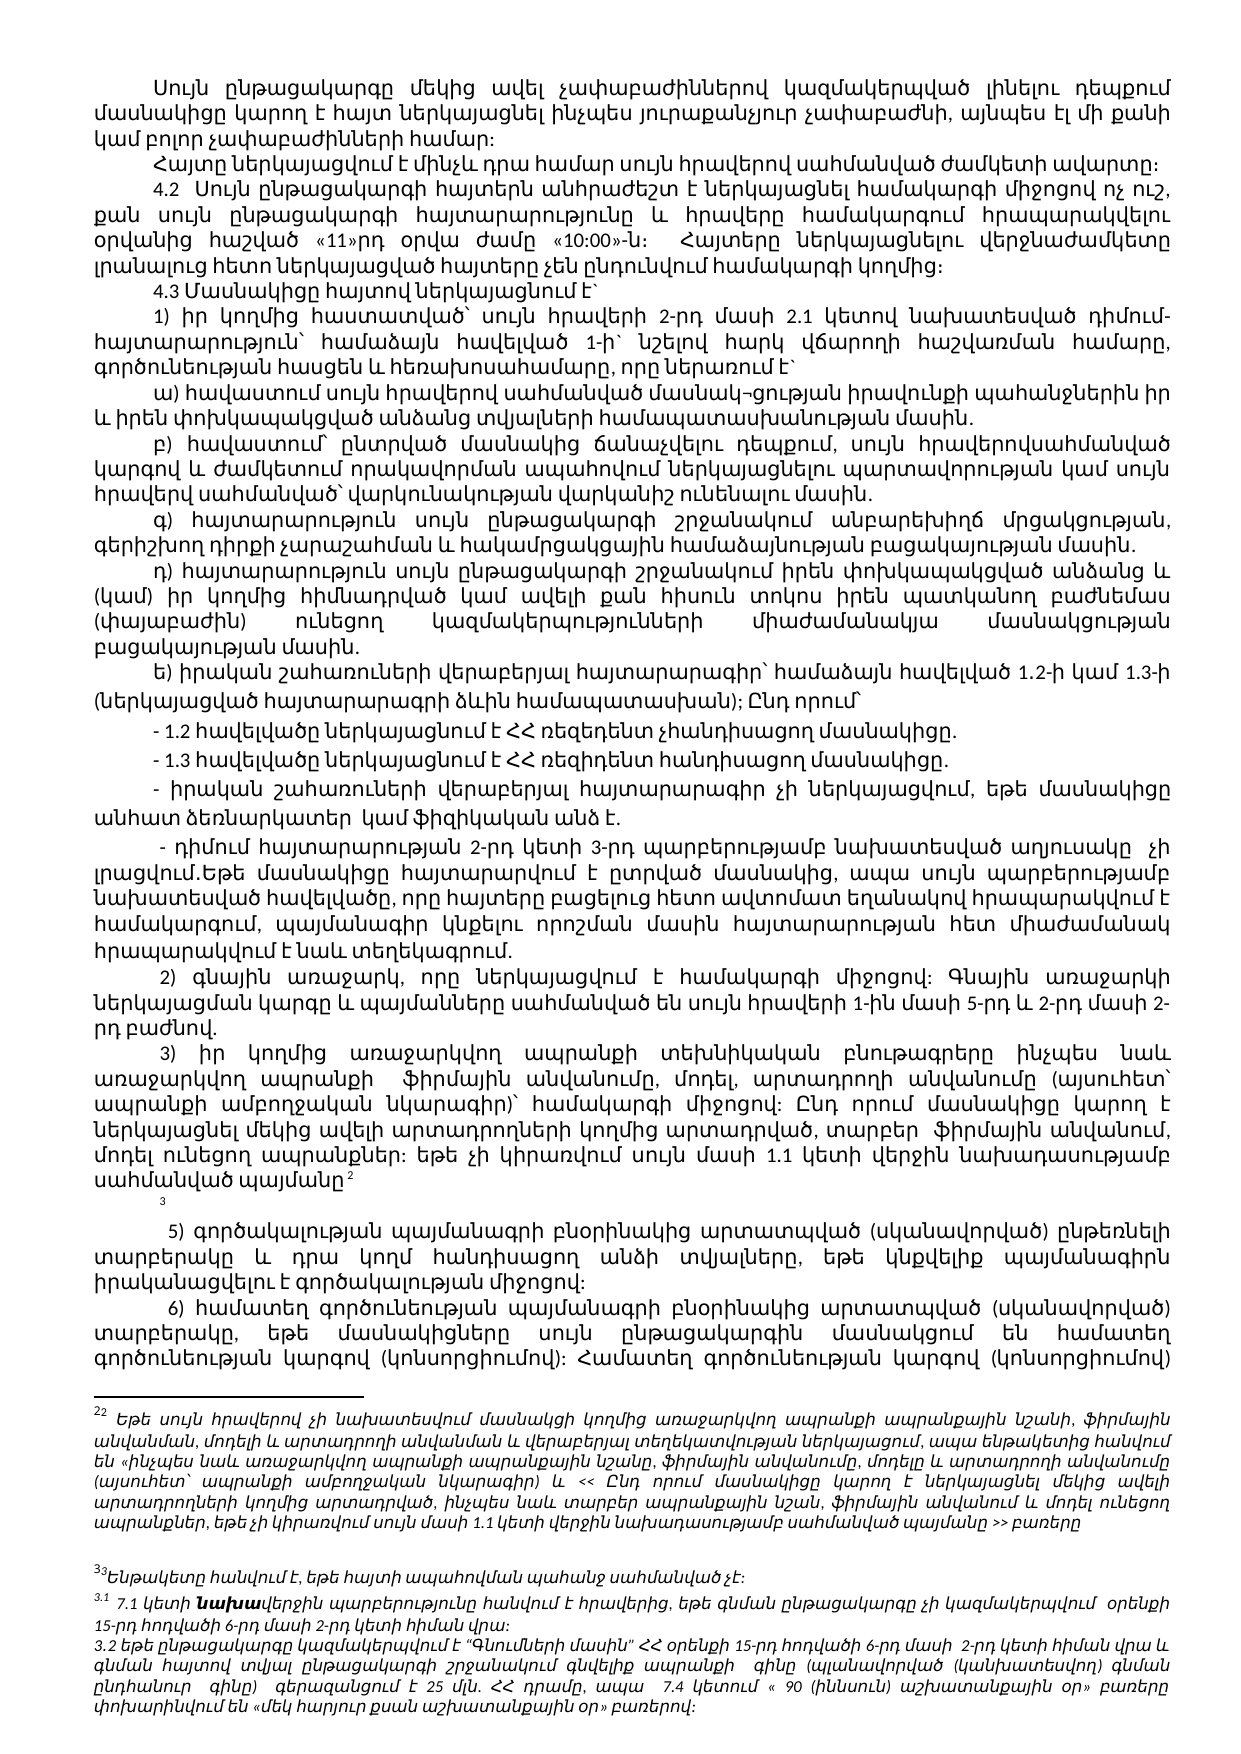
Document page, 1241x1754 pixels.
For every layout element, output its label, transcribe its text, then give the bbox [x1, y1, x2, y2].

text 3) իր կողմից առաջարկվող ապրանքի տեխնիկական բնութագրերը ինչպես նաև առաջարկվող ապրանքի ֆիրմային անվանումը, մոդել, արտադրողի անվանումը (այսուհետ՝ ապրանքի ամբողջական նկարագիր)՝ համակարգի միջոցով: Ընդ որում մասնակիցը կարող է ներկայացնել մեկից ավելի արտադրողների կողմից արտադրված, տարբեր ֆիրմային անվանում, մոդել ունեցող ապրանքներ: եթե չի կիրառվում սույն մասի 1.1 կետի վերջին նախադասությամբ սահմանված պայմանը 2 [94, 1041, 1171, 1193]
text 5) գործակալության պայմանագրի բնօրինակից արտատպված (սկանավորված) ընթեռնելի տարբերակը և դրա կողմ հանդիսացող անձի տվյալները, եթե կնքվելիք պայմանագիրն իրականացվելու է գործակալության միջոցով: [94, 1218, 1171, 1295]
text - 1.2 հավելվածը ներկայացնում է ՀՀ ռեզեդենտ չհանդիսացող մասնակիցը. [94, 718, 1171, 743]
text Սույն ընթացակարգը մեկից ավել չափաբաժիններով կազմակերպված լինելու դեպքում մասնակիցը կարող է հայտ ներկայացնել ինչպես յուրաքանչյուր չափաբաժնի, այնպես էլ մի քանի կամ բոլոր չափաբաժինների համար: [94, 75, 1171, 151]
text 3 [94, 1193, 1171, 1218]
text ա) հավաստում սույն հրավերով սահմանված մասնակ¬ցության իրավունքի պահանջներին իր և իրեն փոխկապակցված անձանց տվյալների համապատասխանության մասին. [94, 380, 1171, 431]
text Հայտը ներկայացվում է մինչև դրա համար սույն հրավերով սահմանված ժամկետի ավարտը։ [94, 151, 1171, 177]
text դ) հայտարարություն սույն ընթացակարգի շրջանակում իրեն փոխկապակցված անձանց և (կամ) իր կողմից հիմնադրված կամ ավելի քան հիսուն տոկոս իրեն պատկանող բաժնեմաս (փայաբաժին) ունեցող կազմակերպությունների միաժամանակյա մասնակցության բացակայության մասին. [94, 558, 1171, 659]
text 4.2 Սույն ընթացակարգի հայտերն անհրաժեշտ է ներկայացնել համակարգի միջոցով ոչ ուշ, քան սույն ընթացակարգի հայտարարությունը և հրավերը համակարգում հրապարակվելու օրվանից հաշված «11»րդ օրվա ժամը «10:00»-ն։ Հայտերը ներկայացնելու վերջնաժամկետը լրանալուց հետո ներկայացված հայտերը չեն ընդունվում համակարգի կողմից։ [94, 177, 1171, 278]
text - դիմում հայտարարության 2-րդ կետի 3-րդ պարբերությամբ նախատեսված աղյուսակը չի լրացվում․Եթե մասնակիցը հայտարարվում է ըտրված մասնակից, ապա սույն պարբերությամբ նախատեսված հավելվածը, որը հայտերը բացելուց հետո ավտոմատ եղանակով հրապարակվում է համակարգում, պայմանագիր կնքելու որոշման մասին հայտարարության հետ միաժամանակ հրապարակվում է նաև տեղեկագրում. [94, 834, 1171, 964]
text 2) գնային առաջարկ, որը ներկայացվում է համակարգի միջոցով: Գնային առաջարկի ներկայացման կարգը և պայմանները սահմանված են սույն հրավերի 1-ին մասի 5-րդ և 2-րդ մասի 2-րդ բաժնով. [94, 964, 1171, 1041]
text բ) հավաստում՝ ընտրված մասնակից ճանաչվելու դեպքում, սույն հրավերովսահմանված կարգով և ժամկետում որակավորման ապահովում ներկայացնելու պարտավորության կամ սույն հրավերվ սահմանված՝ վարկունակության վարկանիշ ունենալու մասին. [94, 431, 1171, 507]
text - 1.3 հավելվածը ներկայացնում է ՀՀ ռեզիդենտ հանդիսացող մասնակիցը. [94, 747, 1171, 772]
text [94, 1295, 1171, 1371]
text գ) հայտարարություն սույն ընթացակարգի շրջանակում անբարեխիղճ մրցակցության, գերիշխող դիրքի չարաշահման և հակամրցակցային համաձայնության բացակայության մասին. [94, 507, 1171, 558]
text - իրական շահառուների վերաբերյալ հայտարարագիր չի ներկայացվում, եթե մասնակիցը անհատ ձեռնարկատեր կամ ֆիզիկական անձ է. [94, 776, 1171, 831]
text 4.3 Մասնակիցը հայտով ներկայացնում է` [94, 278, 1171, 304]
text ե) իրական շահառուների վերաբերյալ հայտարարագիր՝ համաձայն հավելված 1․2-ի կամ 1.3-ի (ներկայացված հայտարարագրի ձևին համապատասխան); Ընդ որում՝ [94, 659, 1171, 714]
text 1) իր կողմից հաստատված՝ սույն հրավերի 2-րդ մասի 2.1 կետով նախատեսված դիմում-հայտարարություն՝ համաձայն հավելված 1-ի` նշելով հարկ վճարողի հաշվառման համարը, գործունեության հասցեն և հեռախոսահամարը, որը ներառում է` [94, 304, 1171, 380]
